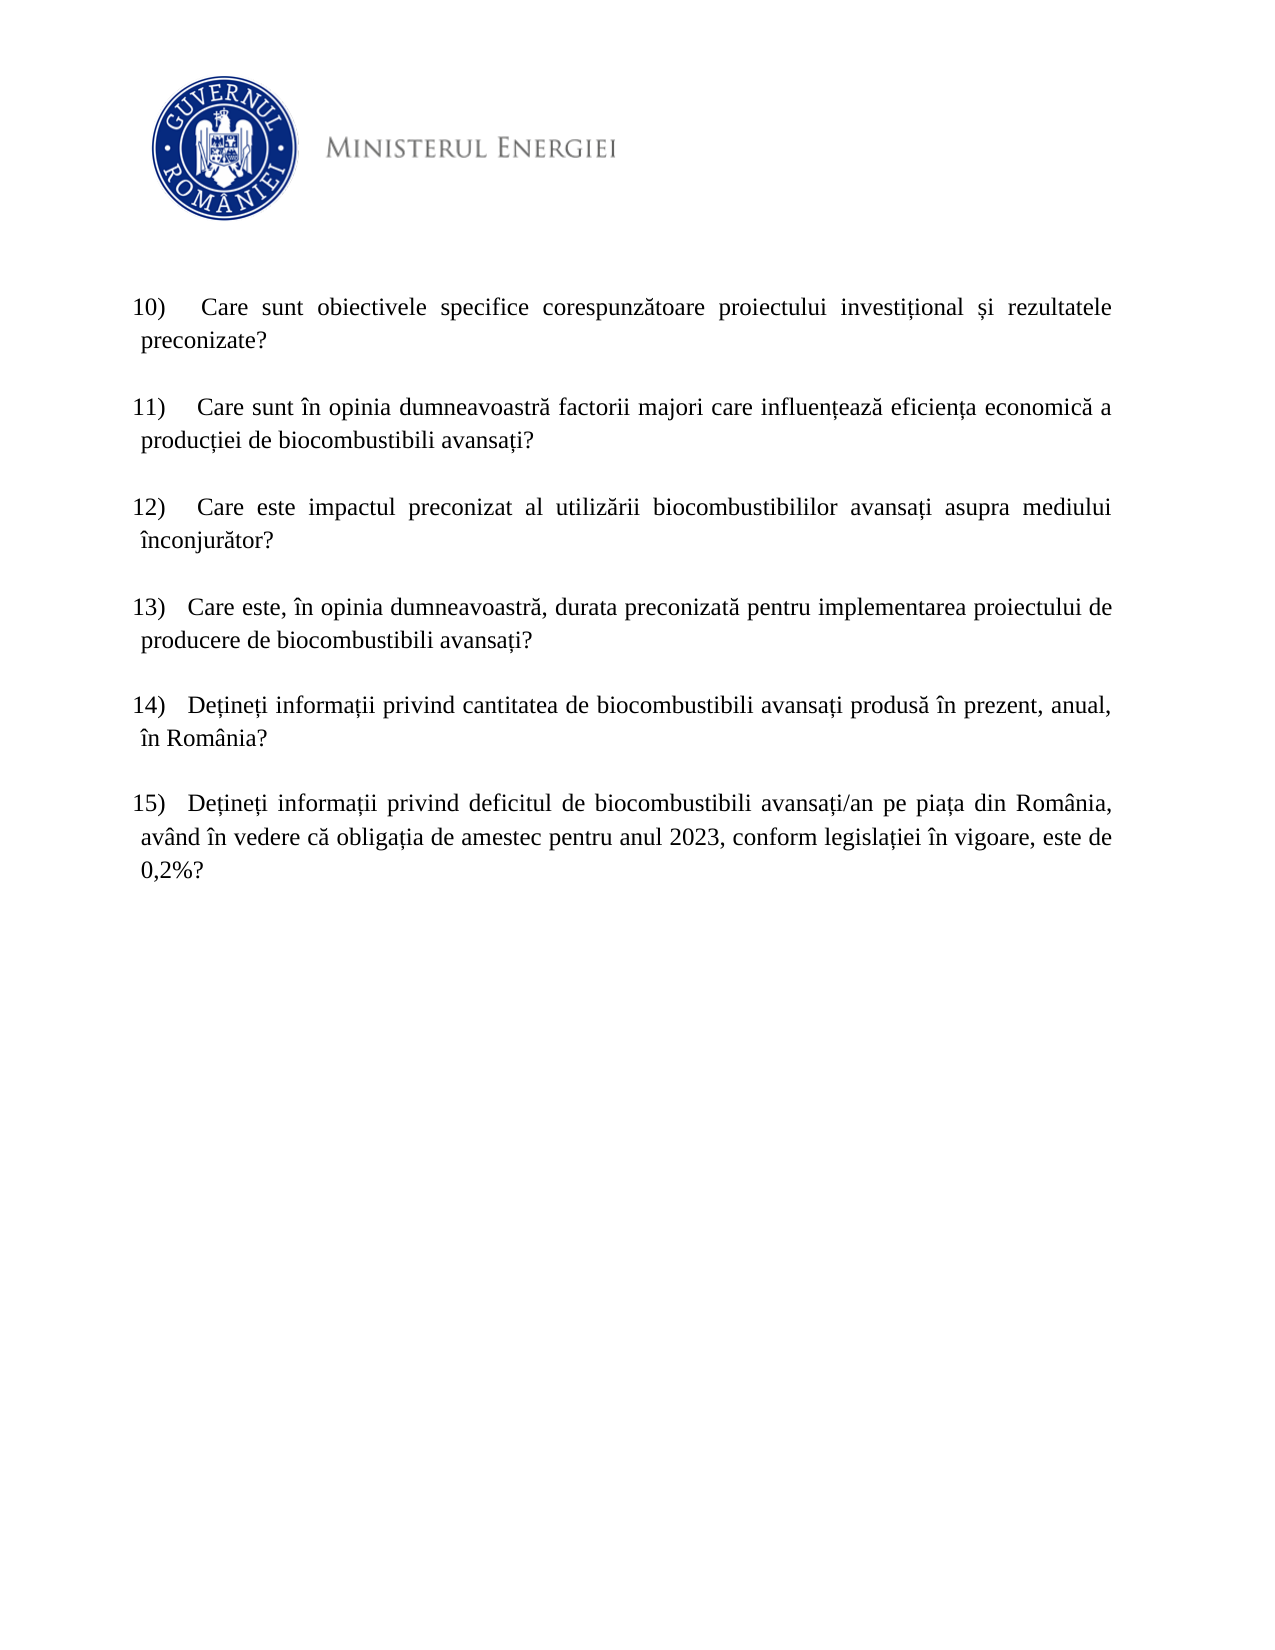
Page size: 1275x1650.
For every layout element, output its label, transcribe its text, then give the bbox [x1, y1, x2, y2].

list Care sunt în opinia dumneavoastră factorii majori care influențează eficiența economică a producției de biocombustibili avansați? [132, 389, 1113, 455]
list Dețineți informații privind cantitatea de biocombustibili avansați produsă în prezent, anual, în România? [132, 687, 1113, 753]
list Dețineți informații privind deficitul de biocombustibili avansați/an pe piața din România, având în vedere că obligația de amestec pentru anul 2023, conform legislației în vigoare, este de 0,2%? [132, 785, 1113, 885]
list Care este impactul preconizat al utilizării biocombustibililor avansați asupra mediului înconjurător? [132, 489, 1113, 555]
picture [150, 75, 615, 222]
list Care este, în opinia dumneavoastră, durata preconizată pentru implementarea proiectului de producere de biocombustibili avansați? [132, 589, 1113, 655]
list Care sunt obiectivele specifice corespunzătoare proiectului investițional și rezultatele preconizate? [132, 289, 1113, 355]
